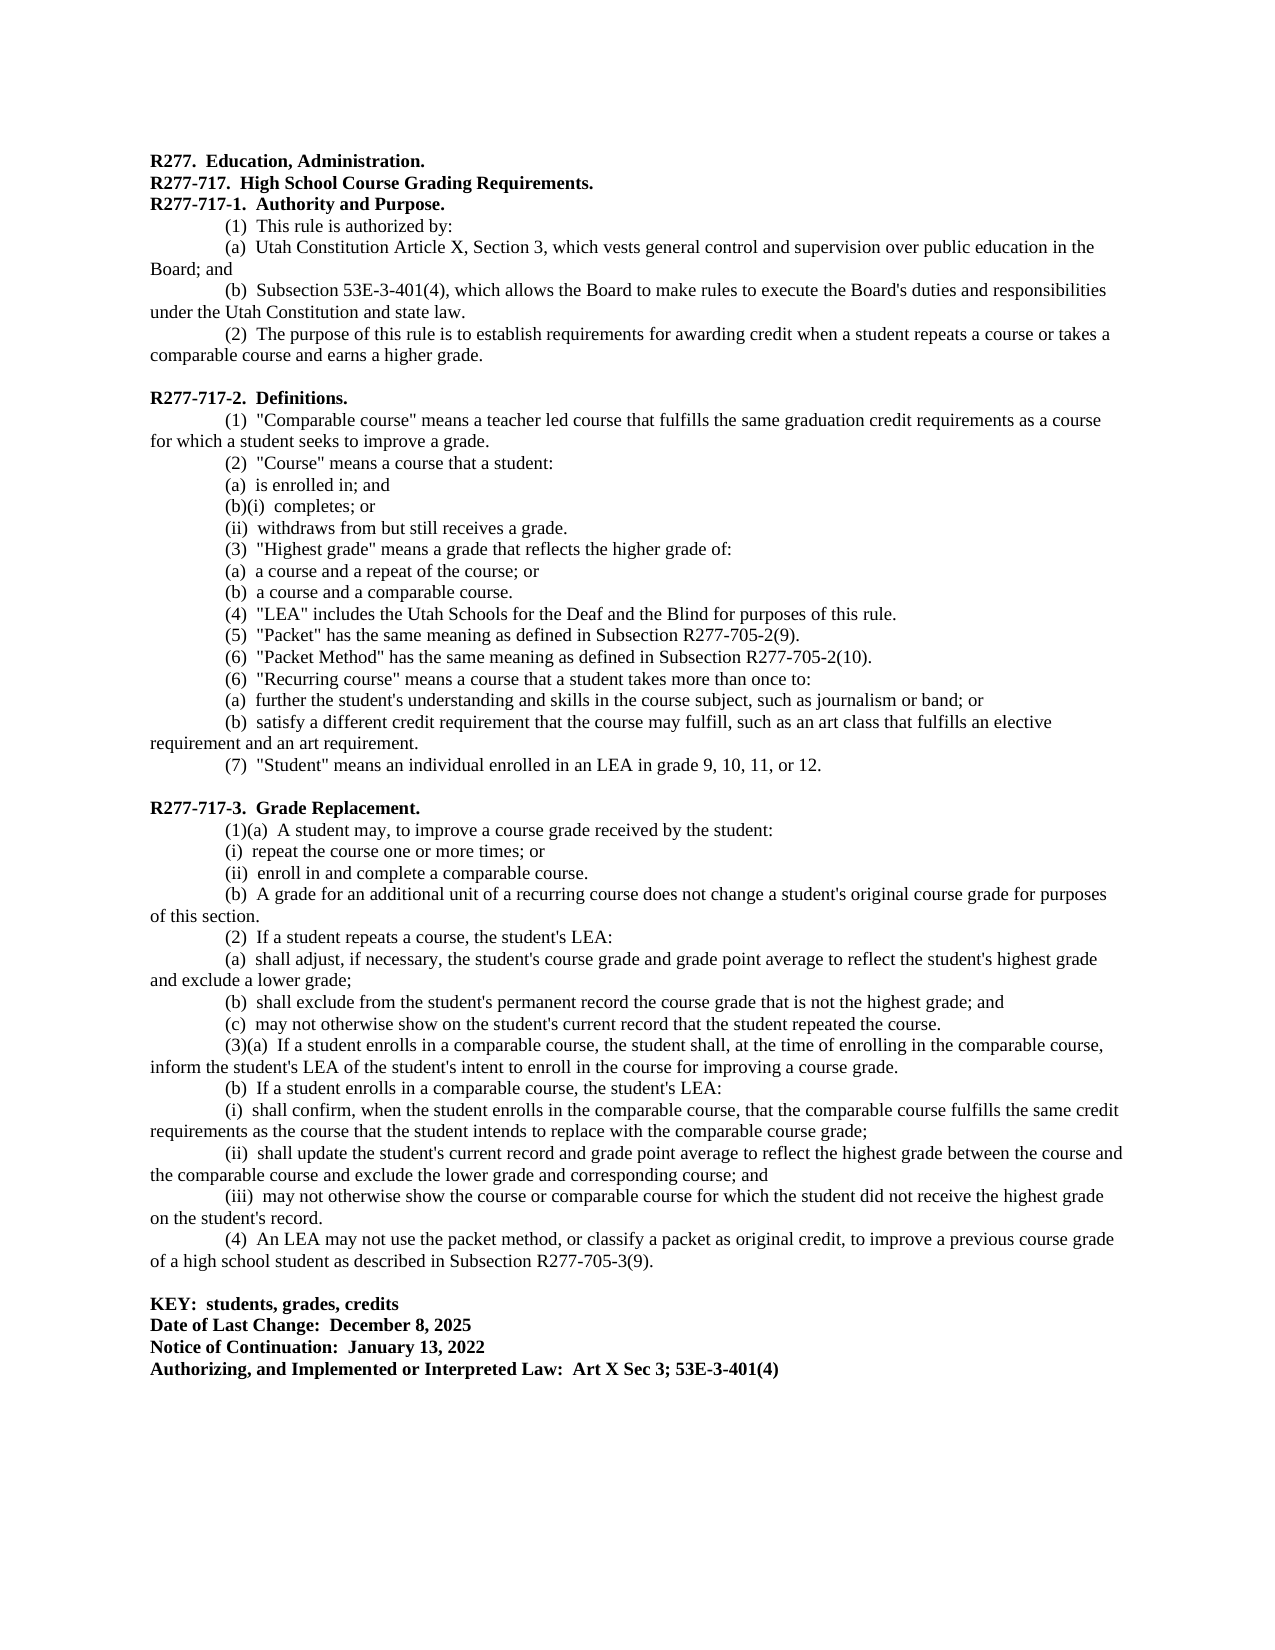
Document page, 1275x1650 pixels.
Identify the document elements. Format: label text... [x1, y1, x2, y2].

text R277-717-2. Definitions. [150, 387, 1125, 409]
text (b) shall exclude from the student's permanent record the course grade that is not the highest grade; and [150, 991, 1125, 1012]
text Notice of Continuation: January 13, 2022 [150, 1336, 1125, 1357]
text (iii) may not otherwise show the course or comparable course for which the student did not receive the highest grade on the student's record. [150, 1185, 1125, 1228]
text (5) "Packet" has the same meaning as defined in Subsection R277-705-2(9). [150, 624, 1125, 646]
text (b) A grade for an additional unit of a recurring course does not change a student's original course grade for purposes of this section. [150, 883, 1125, 926]
text (a) a course and a repeat of the course; or [150, 560, 1125, 581]
text (a) is enrolled in; and [150, 473, 1125, 495]
text (i) repeat the course one or more times; or [150, 840, 1125, 862]
text R277-717-3. Grade Replacement. [150, 797, 1125, 818]
text (7) "Student" means an individual enrolled in an LEA in grade 9, 10, 11, or 12. [150, 754, 1125, 775]
text (3)(a) If a student enrolls in a comparable course, the student shall, at the time of enrolling in the comparable course, inform the student's LEA of the student's intent to enroll in the course for improving a course grade. [150, 1034, 1125, 1077]
text R277-717-1. Authority and Purpose. [150, 193, 1125, 215]
text (2) The purpose of this rule is to establish requirements for awarding credit when a student repeats a course or takes a comparable course and earns a higher grade. [150, 322, 1125, 366]
text (1) "Comparable course" means a teacher led course that fulfills the same graduation credit requirements as a course for which a student seeks to improve a grade. [150, 409, 1125, 452]
text (b) Subsection 53E-3-401(4), which allows the Board to make rules to execute the Board's duties and responsibilities under the Utah Constitution and state law. [150, 279, 1125, 322]
text (b)(i) completes; or [150, 495, 1125, 517]
text (2) If a student repeats a course, the student's LEA: [150, 926, 1125, 948]
text (b) a course and a comparable course. [150, 581, 1125, 603]
text (a) Utah Constitution Article X, Section 3, which vests general control and supervision over public education in the Board; and [150, 236, 1125, 279]
text (2) "Course" means a course that a student: [150, 452, 1125, 473]
text R277. Education, Administration. [150, 150, 1125, 172]
text (1)(a) A student may, to improve a course grade received by the student: [150, 818, 1125, 840]
text (4) An LEA may not use the packet method, or classify a packet as original credit, to improve a previous course grade of a high school student as described in Subsection R277-705-3(9). [150, 1228, 1125, 1271]
text (1) This rule is authorized by: [150, 215, 1125, 236]
text (6) "Recurring course" means a course that a student takes more than once to: [150, 667, 1125, 689]
text (3) "Highest grade" means a grade that reflects the higher grade of: [150, 538, 1125, 560]
text (a) further the student's understanding and skills in the course subject, such as journalism or band; or [150, 689, 1125, 711]
text (4) "LEA" includes the Utah Schools for the Deaf and the Blind for purposes of this rule. [150, 603, 1125, 624]
text Authorizing, and Implemented or Interpreted Law: Art X Sec 3; 53E-3-401(4) [150, 1357, 1125, 1379]
text KEY: students, grades, credits [150, 1293, 1125, 1314]
text (b) satisfy a different credit requirement that the course may fulfill, such as an art class that fulfills an elective requirement and an art requirement. [150, 711, 1125, 754]
text (ii) withdraws from but still receives a grade. [150, 517, 1125, 538]
text (ii) enroll in and complete a comparable course. [150, 862, 1125, 883]
text (a) shall adjust, if necessary, the student's course grade and grade point average to reflect the student's highest grade and exclude a lower grade; [150, 948, 1125, 991]
text (b) If a student enrolls in a comparable course, the student's LEA: [150, 1077, 1125, 1099]
text (c) may not otherwise show on the student's current record that the student repeated the course. [150, 1012, 1125, 1034]
text (i) shall confirm, when the student enrolls in the comparable course, that the comparable course fulfills the same credit requirements as the course that the student intends to replace with the comparable course grade; [150, 1099, 1125, 1142]
text (ii) shall update the student's current record and grade point average to reflect the highest grade between the course and the comparable course and exclude the lower grade and corresponding course; and [150, 1142, 1125, 1185]
text (6) "Packet Method" has the same meaning as defined in Subsection R277-705-2(10). [150, 646, 1125, 667]
text R277-717. High School Course Grading Requirements. [150, 172, 1125, 193]
text Date of Last Change: December 8, 2025 [150, 1314, 1125, 1336]
